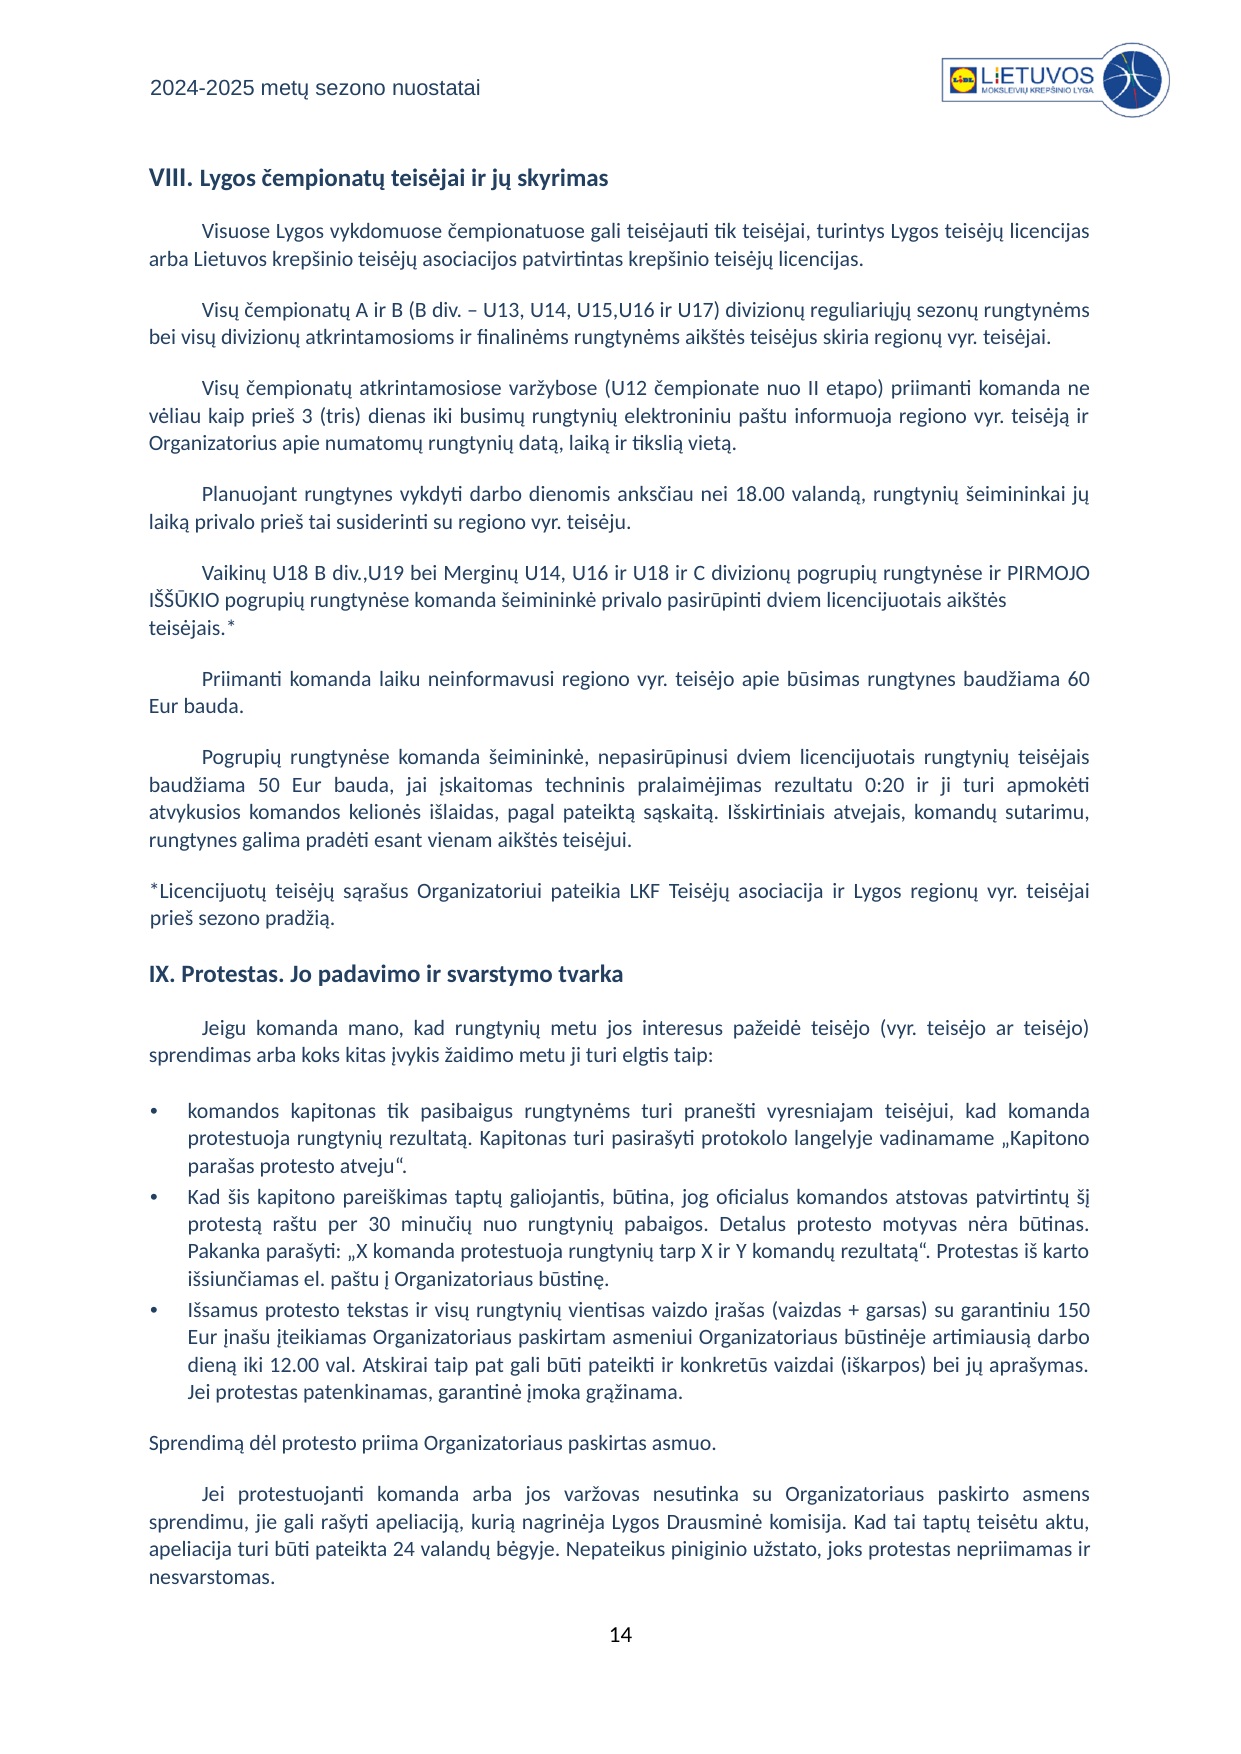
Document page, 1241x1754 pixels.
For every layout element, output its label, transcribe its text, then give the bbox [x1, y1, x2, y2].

text Jeigu komanda mano, kad rungtynių metu jos interesus pažeidė teisėjo (vyr. teisėjo ar teisėjo) sprendimas arba koks kitas įvykis žaidimo metu ji turi elgtis taip: [148, 1014, 1091, 1068]
text Priimanti komanda laiku neinformavusi regiono vyr. teisėjo apie būsimas rungtynes baudžiama 60 Eur bauda. [148, 665, 1091, 719]
text Sprendimą dėl protesto priima Organizatoriaus paskirtas asmuo. [148, 1429, 1091, 1456]
text Planuojant rungtynes vykdyti darbo dienomis anksčiau nei 18.00 valandą, rungtynių šeimininkai jų laiką privalo prieš tai susiderinti su regiono vyr. teisėju. [148, 481, 1091, 534]
subtitle IX. Protestas. Jo padavimo ir svarstymo tvarka [148, 959, 1090, 989]
text Visų čempionatų A ir B (B div. – U13, U14, U15,U16 ir U17) divizionų reguliariųjų sezonų rungtynėms bei visų divizionų atkrintamosioms ir finalinėms rungtynėms aikštės teisėjus skiria regionų vyr. teisėjai. [148, 296, 1091, 350]
subtitle VIII. Lygos čempionatų teisėjai ir jų skyrimas [148, 160, 1090, 193]
text teisėjais.* [148, 614, 1091, 641]
text Visuose Lygos vykdomuose čempionatuose gali teisėjauti tik teisėjai, turintys Lygos teisėjų licencijas arba Lietuvos krepšinio teisėjų asociacijos patvirtintas krepšinio teisėjų licencijas. [148, 217, 1091, 272]
picture [935, 36, 1176, 133]
text Vaikinų U18 B div.,U19 bei Merginų U14, U16 ir U18 ir C divizionų pogrupių rungtynėse ir PIRMOJO IŠŠŪKIO pogrupių rungtynėse komanda šeimininkė privalo pasirūpinti dviem licencijuotais aikštės [148, 559, 1091, 613]
list Kad šis kapitono pareiškimas taptų galiojantis, būtina, jog oficialus komandos atstovas patvirtintų šį protestą raštu per 30 minučių nuo rungtynių pabaigos. Detalus protesto motyvas nėra būtinas. Pakanka parašyti: „X komanda protestuoja rungtynių tarp X ir Y komandų rezultatą“. Protestas iš karto išsiunčiamas el. paštu į Organizatoriaus būstinę. [150, 1183, 1091, 1292]
text Visų čempionatų atkrintamosiose varžybose (U12 čempionate nuo II etapo) priimanti komanda ne vėliau kaip prieš 3 (tris) dienas iki busimų rungtynių elektroniniu paštu informuoja regiono vyr. teisėją ir Organizatorius apie numatomų rungtynių datą, laiką ir tikslią vietą. [148, 374, 1091, 456]
text *Licencijuotų teisėjų sąrašus Organizatoriui pateikia LKF Teisėjų asociacija ir Lygos regionų vyr. teisėjai prieš sezono pradžią. [148, 877, 1091, 931]
text Jei protestuojanti komanda arba jos varžovas nesutinka su Organizatoriaus paskirto asmens sprendimu, jie gali rašyti apeliaciją, kurią nagrinėja Lygos Drausminė komisija. Kad tai taptų teisėtu aktu, apeliacija turi būti pateikta 24 valandų bėgyje. Nepateikus piniginio užstato, joks protestas nepriimamas ir nesvarstomas. [148, 1481, 1091, 1589]
list Išsamus protesto tekstas ir visų rungtynių vientisas vaizdo įrašas (vaizdas + garsas) su garantiniu 150 Eur įnašu įteikiamas Organizatoriaus paskirtam asmeniui Organizatoriaus būstinėje artimiausią darbo dieną iki 12.00 val. Atskirai taip pat gali būti pateikti ir konkretūs vaizdai (iškarpos) bei jų aprašymas. Jei protestas patenkinamas, garantinė įmoka grąžinama. [150, 1296, 1091, 1405]
list komandos kapitonas tik pasibaigus rungtynėms turi pranešti vyresniajam teisėjui, kad komanda protestuoja rungtynių rezultatą. Kapitonas turi pasirašyti protokolo langelyje vadinamame „Kapitono parašas protesto atveju“. [150, 1097, 1091, 1179]
text Pogrupių rungtynėse komanda šeimininkė, nepasirūpinusi dviem licencijuotais rungtynių teisėjais baudžiama 50 Eur bauda, jai įskaitomas techninis pralaimėjimas rezultatu 0:20 ir ji turi apmokėti atvykusios komandos kelionės išlaidas, pagal pateiktą sąskaitą. Išskirtiniais atvejais, komandų sutarimu, rungtynes galima pradėti esant vienam aikštės teisėjui. [148, 743, 1091, 852]
